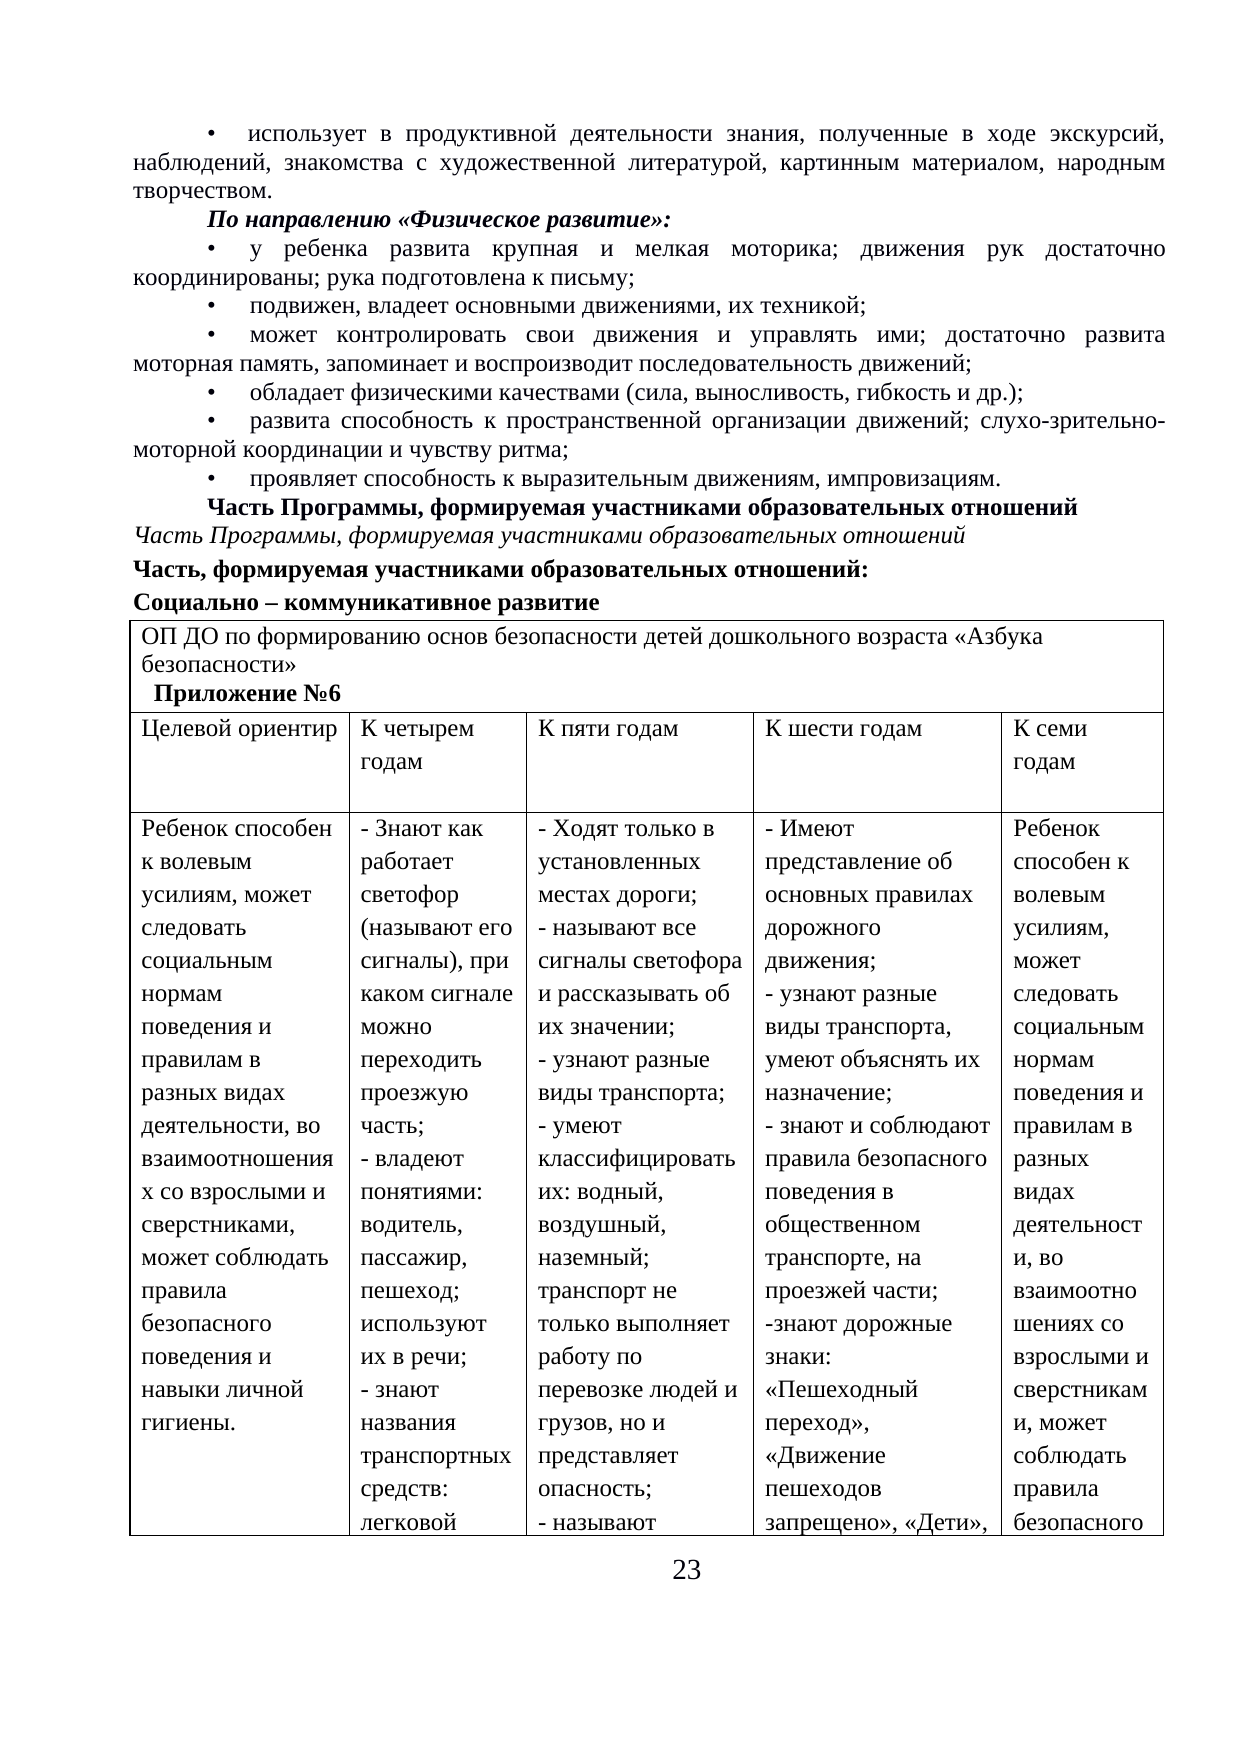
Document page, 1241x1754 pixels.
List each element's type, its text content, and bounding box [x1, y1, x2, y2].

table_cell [754, 813, 1001, 1535]
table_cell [527, 813, 753, 1535]
table_cell К семи годам [1002, 713, 1163, 812]
list обладает физическими качествами (сила, выносливость, гибкость и др.); [133, 377, 1166, 406]
text По направлению «Физическое развитие»: [133, 204, 1166, 233]
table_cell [131, 813, 349, 1535]
table_cell К шести годам [754, 713, 1001, 812]
list проявляет способность к выразительным движениям, импровизациям. [133, 463, 1166, 492]
list у ребенка развита крупная и мелкая моторика; движения рук достаточно координированы; рука подготовлена к письму; [133, 233, 1166, 291]
list подвижен, владеет основными движениями, их техникой; [133, 291, 1166, 319]
table_cell К пяти годам [527, 713, 753, 812]
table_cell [1002, 813, 1163, 1535]
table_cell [350, 813, 526, 1535]
text Часть Программы, формируемая участниками образовательных отношений [133, 492, 1166, 521]
text Часть, формируемая участниками образовательных отношений: [133, 554, 1166, 582]
list использует в продуктивной деятельности знания, полученные в ходе экскурсий, наблюдений, знакомства с художественной литературой, картинным материалом, народным творчеством. [133, 118, 1166, 204]
text Часть Программы, формируемая участниками образовательных отношений [133, 521, 1166, 549]
table_cell К четырем годам [350, 713, 526, 812]
text Социально – коммуникативное развитие [133, 587, 1166, 615]
list может контролировать свои движения и управлять ими; достаточно развита моторная память, запоминает и воспроизводит последовательность движений; [133, 319, 1166, 377]
table_cell Целевой ориентир [131, 713, 349, 812]
list развита способность к пространственной организации движений; слухо-зрительно-моторной координации и чувству ритма; [133, 406, 1166, 463]
table_header ОП ДО по формированию основ безопасности детей дошкольного возраста «Азбука безопасности» Приложение №6 [131, 621, 1163, 712]
